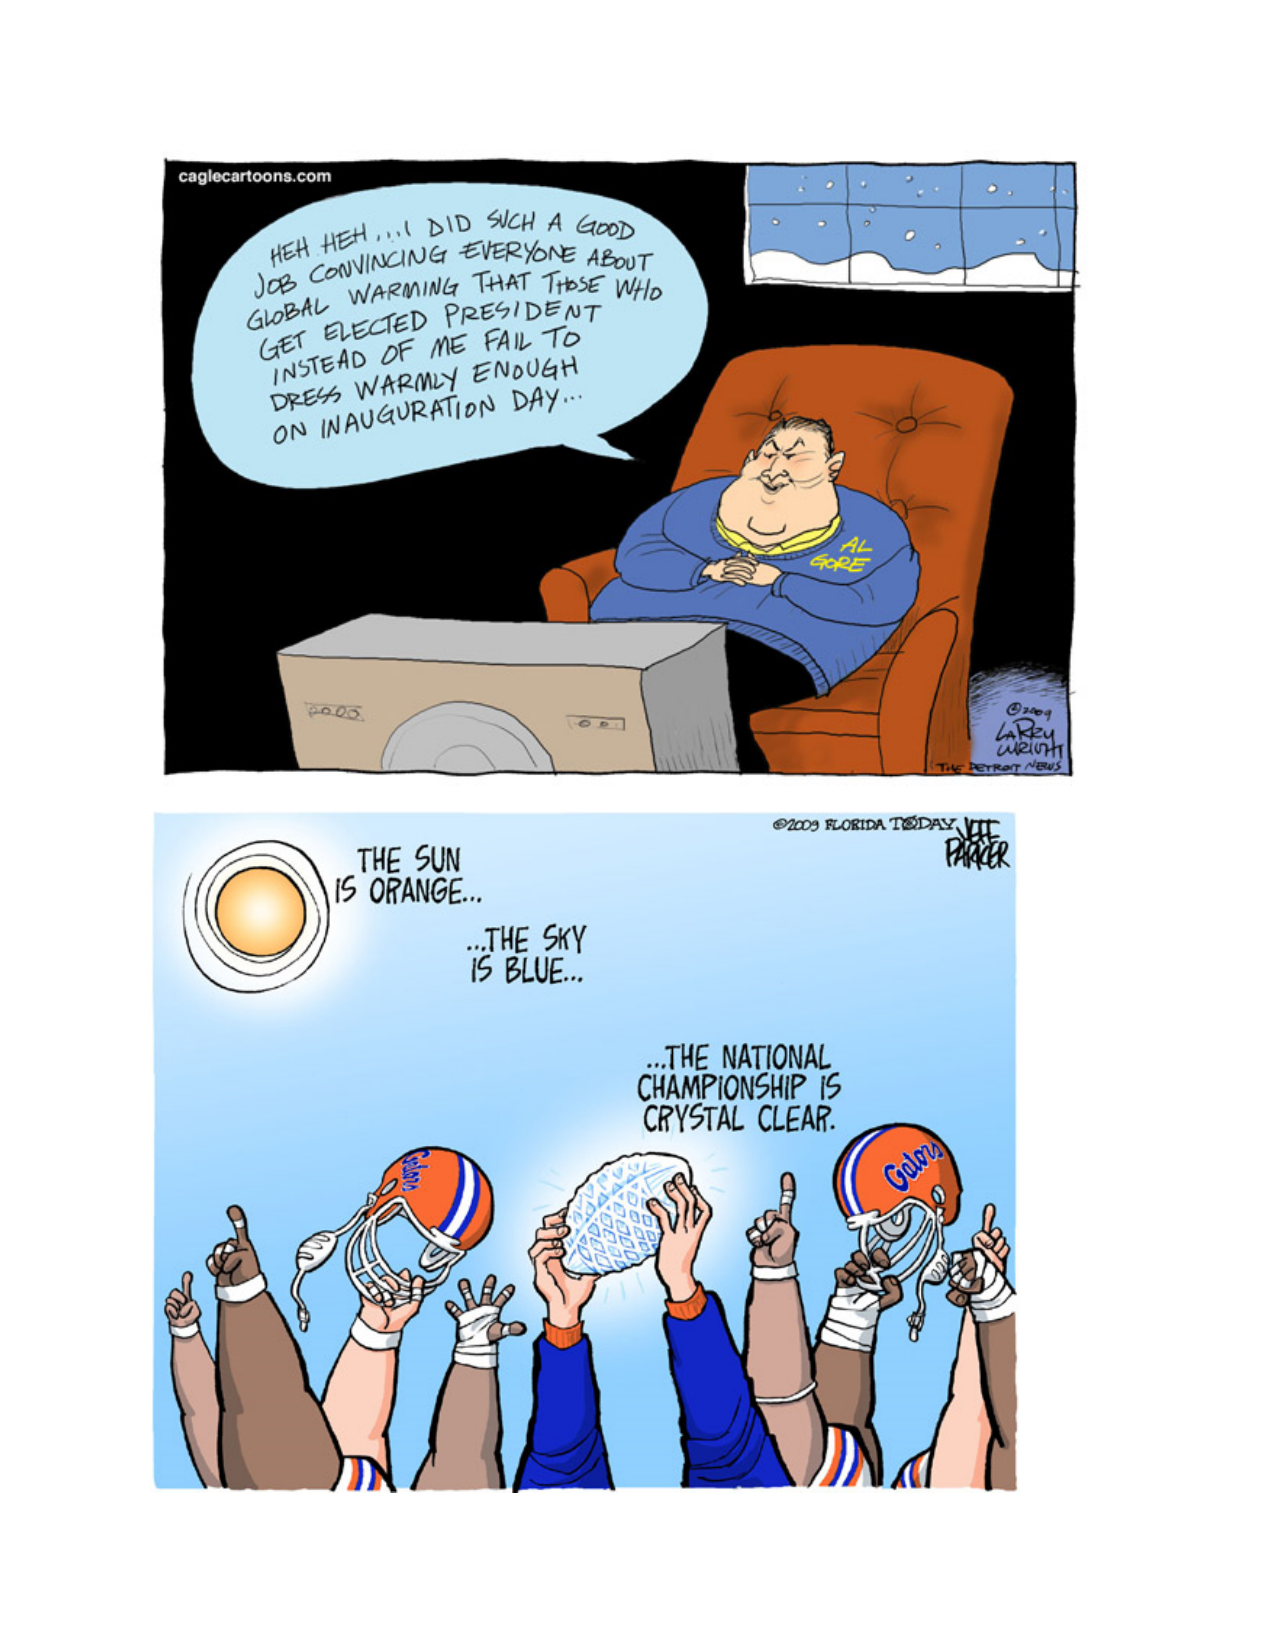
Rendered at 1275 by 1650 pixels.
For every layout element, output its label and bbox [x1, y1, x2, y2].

picture [150, 811, 1020, 1493]
picture [150, 150, 1088, 786]
